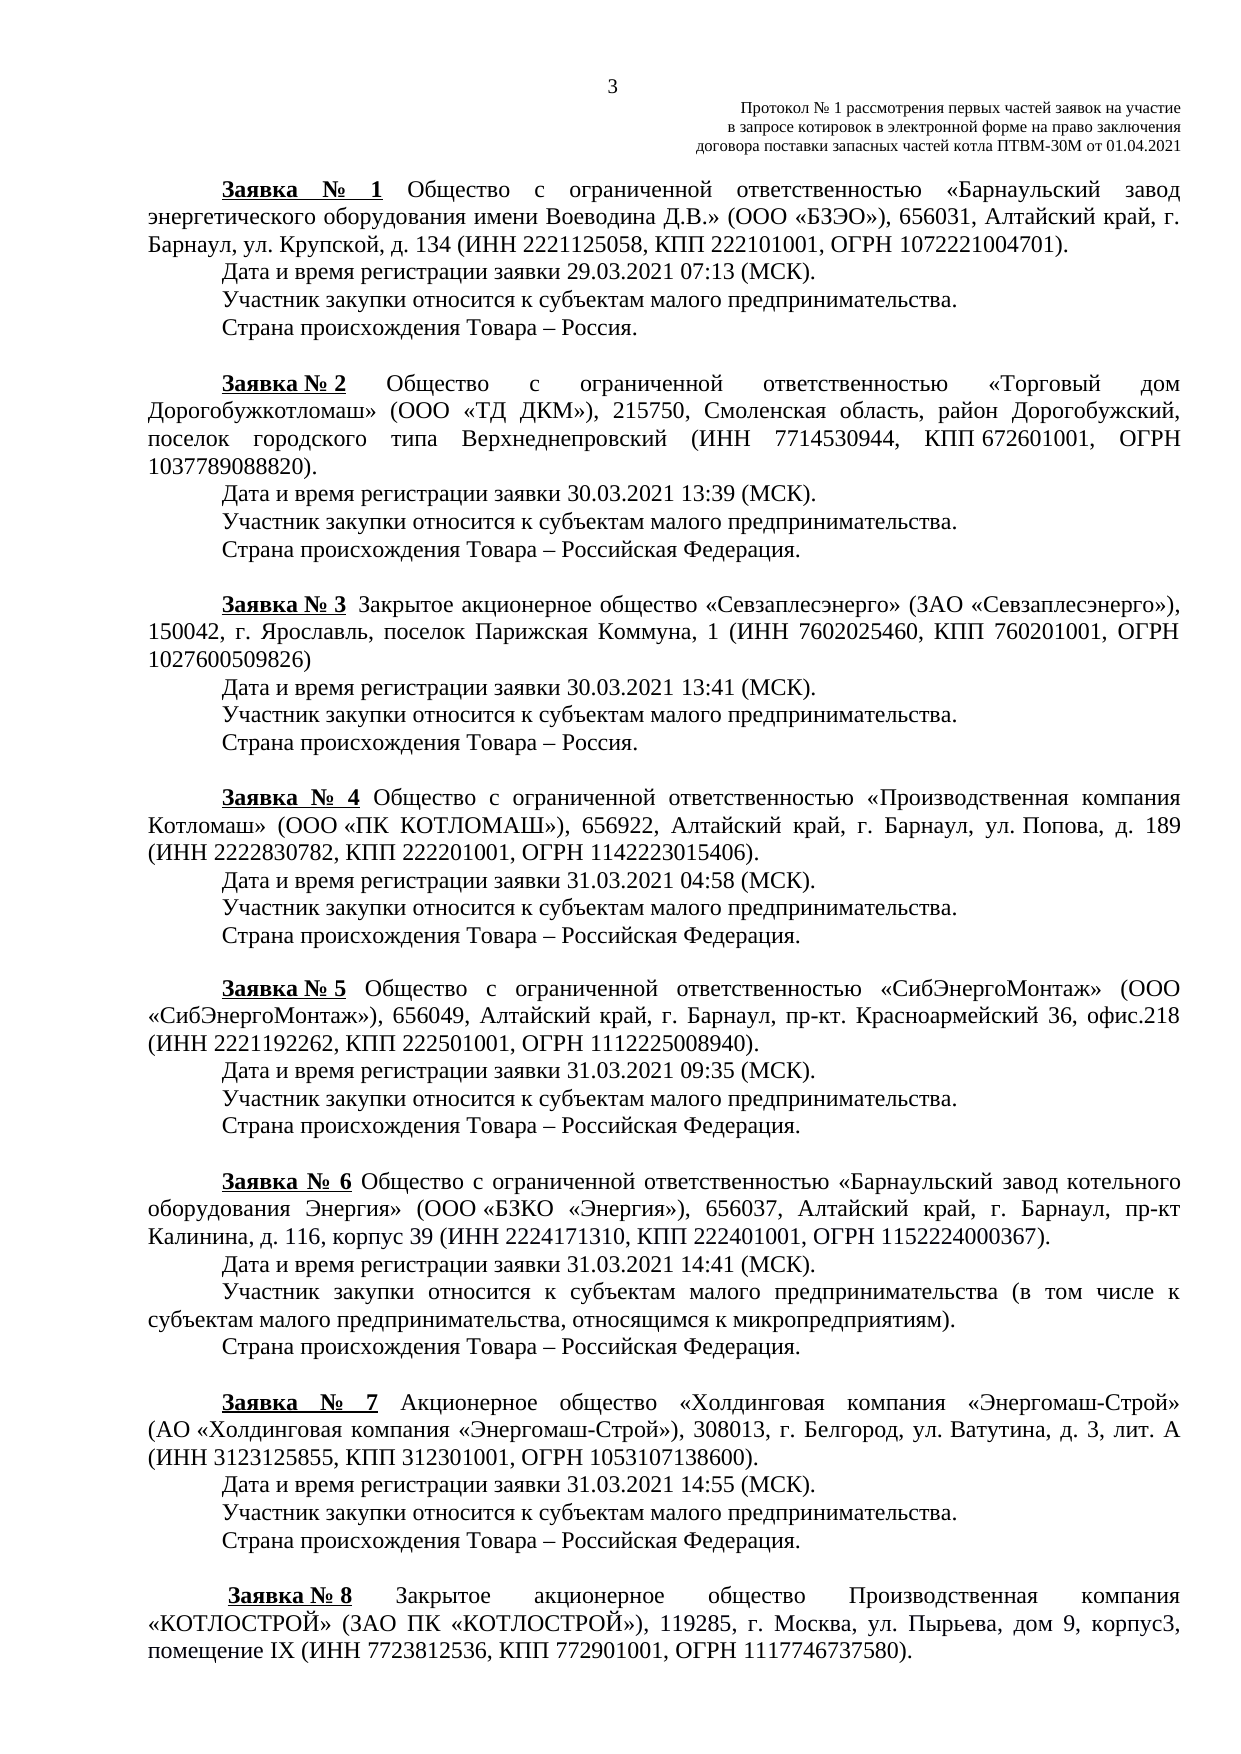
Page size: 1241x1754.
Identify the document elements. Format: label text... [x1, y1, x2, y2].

text Страна происхождения Товара – Российская Федерация. [148, 1526, 1181, 1553]
text Заявка № 8 Закрытое акционерное общество Производственная компания «КОТЛОСТРОЙ» (ЗАО ПК «КОТЛОСТРОЙ»), 119285, г. Moсква, ул. Пырьева, дом 9, корпус3, помещение IX (ИНН 7723812536, КПП 772901001, ОГРН 1117746737580). [148, 1581, 1181, 1664]
text Участник закупки относится к субъектам малого предпринимательства. [148, 1084, 1181, 1112]
text Заявка № 6 Общество с ограниченной ответственностью «Барнаульский завод котельного оборудования Энергия» (ООО «БЗКО «Энергия»), 656037, Алтайский край, г. Барнаул, пр-кт Калинина, д. 116, корпус 39 (ИНН 2224171310, КПП 222401001, ОГРН 1152224000367). [148, 1167, 1181, 1249]
subtitle Участник закупки относится к субъектам малого предпринимательства. [148, 1498, 1181, 1526]
text Дата и время регистрации заявки 29.03.2021 07:13 (МСК). [148, 257, 1181, 285]
text Дата и время регистрации заявки 31.03.2021 14:41 (МСК). [148, 1249, 1181, 1277]
text Дата и время регистрации заявки 31.03.2021 04:58 (МСК). [148, 866, 1181, 893]
subtitle Заявка № 7 Акционерное общество «Холдинговая компания «Энергомаш-Строй» (АО «Холдинговая компания «Энергомаш-Строй»), 308013, г. Белгород, ул. Ватутина, д. 3, лит. А (ИНН 3123125855, КПП 312301001, ОГРН 1053107138600). [148, 1388, 1181, 1470]
text Страна происхождения Товара – Российская Федерация. [148, 1112, 1181, 1139]
subtitle Заявка № 2 Общество с ограниченной ответственностью «Торговый дом Дорогобужкотломаш» (ООО «ТД ДКМ»), 215750, Смоленская область, район Дорогобужский, поселок городского типа Верхнеднепровский (ИНН 7714530944, КПП 672601001, ОГРН 1037789088820). [148, 369, 1181, 479]
text Дата и время регистрации заявки 30.03.2021 13:41 (МСК). [148, 673, 1181, 700]
text Участник закупки относится к субъектам малого предпринимательства. [148, 893, 1181, 921]
subtitle Страна происхождения Товара – Россия. [148, 313, 1181, 340]
text Заявка № 4 Общество с ограниченной ответственностью «Производственная компания Котломаш» (ООО «ПК КОТЛОМАШ»), 656922, Алтайский край, г. Барнаул, ул. Попова, д. 189 (ИНН 2222830782, КПП 222201001, ОГРН 1142223015406). [148, 783, 1181, 866]
subtitle Страна происхождения Товара – Российская Федерация. [148, 1332, 1181, 1360]
text Страна происхождения Товара – Российская Федерация. [148, 921, 1181, 949]
subtitle Страна происхождения Товара – Россия. [148, 728, 1181, 755]
text Участник закупки относится к субъектам малого предпринимательства. [148, 507, 1181, 534]
subtitle Заявка № 1 Общество с ограниченной ответственностью «Барнаульский завод энергетического оборудования имени Воеводина Д.В.» (ООО «БЗЭО»), 656031, Алтайский край, г. Барнаул, ул. Крупской, д. 134 (ИНН 2221125058, КПП 222101001, ОГРН 1072221004701). [148, 174, 1181, 257]
text Участник закупки относится к субъектам малого предпринимательства (в том числе к субъектам малого предпринимательства, относящимся к микропредприятиям). [148, 1277, 1181, 1332]
subtitle Страна происхождения Товара – Российская Федерация. [148, 534, 1181, 562]
text Дата и время регистрации заявки 31.03.2021 09:35 (МСК). [148, 1056, 1181, 1084]
text Дата и время регистрации заявки 31.03.2021 14:55 (МСК). [148, 1470, 1181, 1498]
text Участник закупки относится к субъектам малого предпринимательства. [148, 700, 1181, 728]
text Заявка № 3 Закрытое акционерное общество «Севзаплесэнерго» (ЗАО «Севзаплесэнерго»), 150042, г. Ярославль, поселок Парижская Коммуна, 1 (ИНН 7602025460, КПП 760201001, ОГРН 1027600509826) [148, 590, 1181, 673]
subtitle Участник закупки относится к субъектам малого предпринимательства. [148, 285, 1181, 313]
text Заявка № 5 Общество с ограниченной ответственностью «СибЭнергоМонтаж» (ООО «СибЭнергоМонтаж»), 656049, Алтайский край, г. Барнаул, пр-кт. Красноармейский 36, офис.218 (ИНН 2221192262, КПП 222501001, ОГРН 1112225008940). [148, 973, 1181, 1056]
text Дата и время регистрации заявки 30.03.2021 13:39 (МСК). [148, 479, 1181, 507]
